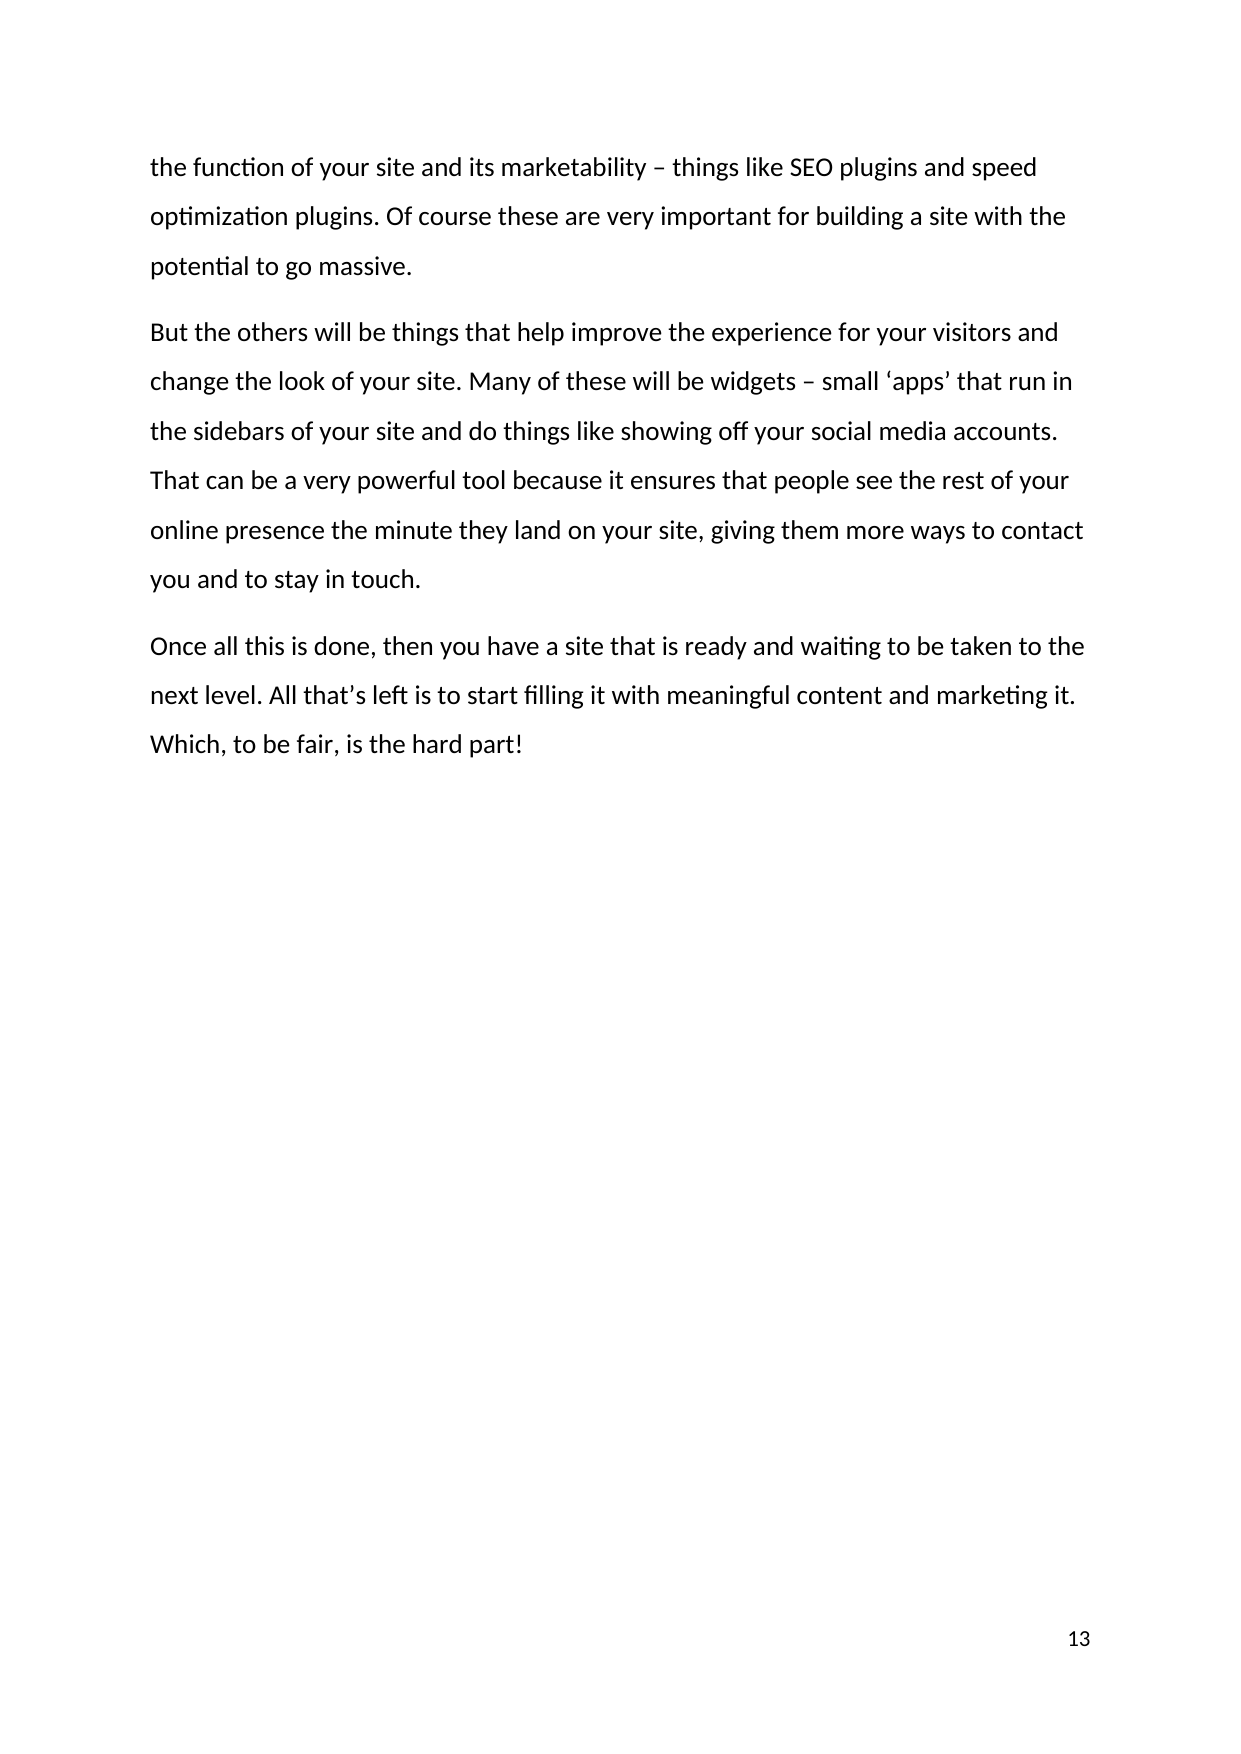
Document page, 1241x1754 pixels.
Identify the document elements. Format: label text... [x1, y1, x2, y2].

text But the others will be things that help improve the experience for your visitors and change the look of your site. Many of these will be widgets – small ‘apps’ that run in the sidebars of your site and do things like showing off your social media accounts. That can be a very powerful tool because it ensures that people see the rest of your online presence the minute they land on your site, giving them more ways to contact you and to stay in touch. [150, 315, 1090, 596]
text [150, 150, 1090, 282]
text Once all this is done, then you have a site that is ready and waiting to be taken to the next level. All that’s left is to start filling it with meaningful content and marketing it. Which, to be fair, is the hard part! [150, 629, 1090, 761]
